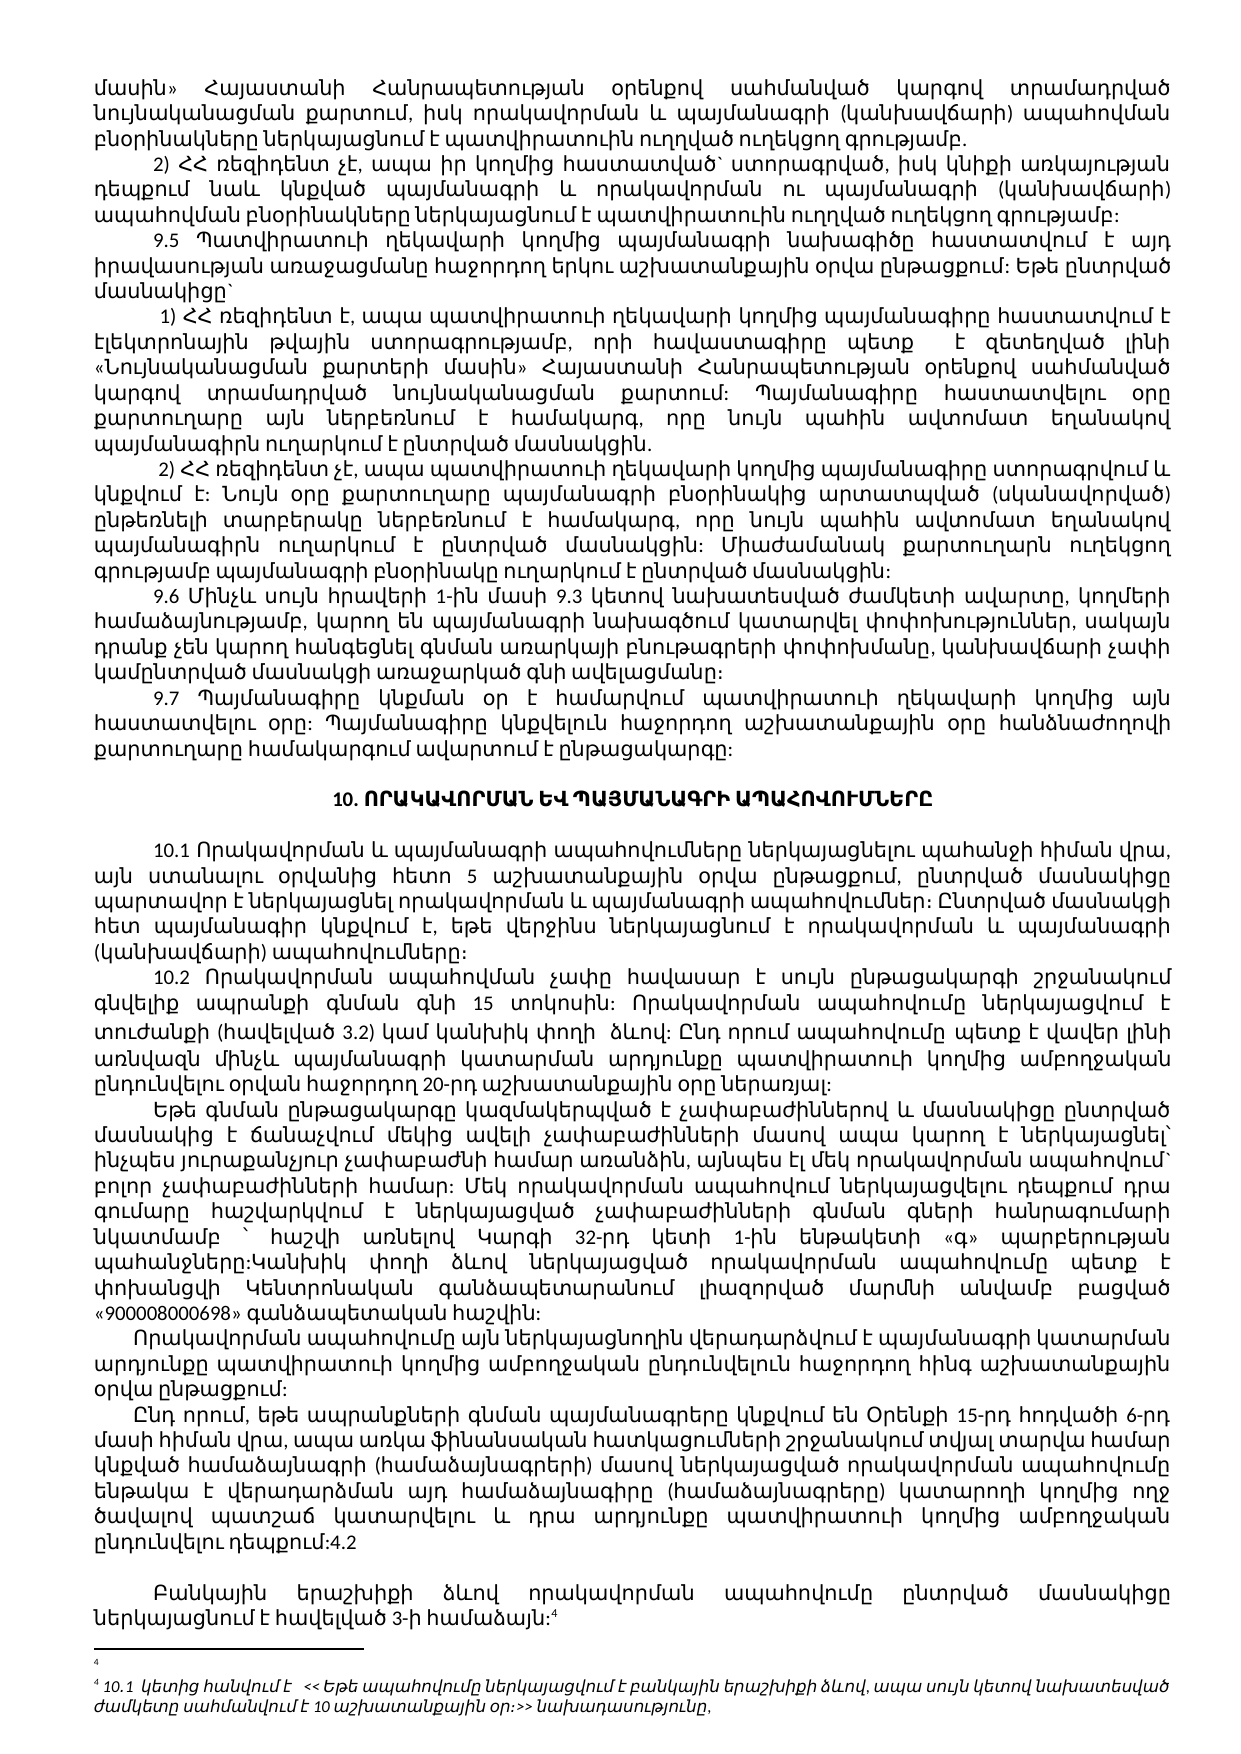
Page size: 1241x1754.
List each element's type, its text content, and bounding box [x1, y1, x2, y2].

text 9.7 Պայմանագիրը կնքման օր է համարվում պատվիրատուի ղեկավարի կողմից այն հաստատվելու օրը: Պայմանագիրը կնքվելուն հաջորդող աշխատանքային օրը հանձնաժողովի քարտուղարը համակարգում ավարտում է ընթացակարգը: [94, 685, 1171, 761]
text 9.5 Պատվիրատուի ղեկավարի կողմից պայմանագրի նախագիծը հաստատվում է այդ իրավասության առաջացմանը հաջորդող երկու աշխատանքային օրվա ընթացքում: Եթե ընտրված մասնակիցը` [94, 227, 1171, 304]
text 10. ՈՐԱԿԱՎՈՐՄԱՆ ԵՎ ՊԱՅՄԱՆԱԳՐԻ ԱՊԱՀՈՎՈՒՄՆԵՐԸ [94, 787, 1171, 812]
text 9.6 Մինչև սույն հրավերի 1-ին մասի 9.3 կետով նախատեսված ժամկետի ավարտը, կողմերի համաձայնությամբ, կարող են պայմանագրի նախագծում կատարվել փոփոխություններ, սակայն դրանք չեն կարող հանգեցնել գնման առարկայի բնութագրերի փոփոխմանը, կանխավճարի չափի կամընտրված մասնակցի առաջարկած գնի ավելացմանը։ [94, 583, 1171, 685]
text Ընդ որում, եթե ապրանքների գնման պայմանագրերը կնքվում են Օրենքի 15-րդ հոդվածի 6-րդ մասի հիման վրա, ապա առկա ֆինանսական հատկացումների շրջանակում տվյալ տարվա համար կնքված համաձայնագրի (համաձայնագրերի) մասով ներկայացված որակավորման ապահովումը ենթակա է վերադարձման այդ համաձայնագիրը (համաձայնագրերը) կատարողի կողմից ողջ ծավալով պատշաճ կատարվելու և դրա արդյունքը պատվիրատուի կողմից ամբողջական ընդունվելու դեպքում:4.2 [94, 1402, 1171, 1554]
text Որակավորման ապահովումը այն ներկայացնողին վերադարձվում է պայմանագրի կատարման արդյունքը պատվիրատուի կողմից ամբողջական ընդունվելուն հաջորդող հինգ աշխատանքային օրվա ընթացքում: [94, 1326, 1171, 1402]
text Եթե գնման ընթացակարգը կազմակերպված է չափաբաժիններով և մասնակիցը ընտրված մասնակից է ճանաչվում մեկից ավելի չափաբաժինների մասով ապա կարող է ներկայացնել՝ ինչպես յուրաքանչյուր չափաբաժնի համար առանձին, այնպես էլ մեկ որակավորման ապահովում` բոլոր չափաբաժինների համար: Մեկ որակավորման ապահովում ներկայացվելու դեպքում դրա գումարը հաշվարկվում է ներկայացված չափաբաժինների գնման գների հանրագումարի նկատմամբ ՝ հաշվի առնելով Կարգի 32-րդ կետի 1-ին ենթակետի «գ» պարբերության պահանջները:Կանխիկ փողի ձևով ներկայացված որակավորման ապահովումը պետք է փոխանցվի Կենտրոնական գանձապետարանում լիազորված մարմնի անվամբ բացված «900008000698» գանձապետական հաշվին: [94, 1097, 1171, 1326]
text 2) ՀՀ ռեզիդենտ չէ, ապա իր կողմից հաստատված` ստորագրված, իսկ կնիքի առկայության դեպքում նաև կնքված պայմանագրի և որակավորման ու պայմանագրի (կանխավճարի) ապահովման բնօրինակները ներկայացնում է պատվիրատուին ուղղված ուղեկցող գրությամբ: [94, 151, 1171, 227]
text 10.2 Որակավորման ապահովման չափը հավասար է սույն ընթացակարգի շրջանակում գնվելիք ապրանքի գնման գնի 15 տոկոսին: Որակավորման ապահովումը ներկայացվում է տուժանքի (հավելված 3.2) կամ կանխիկ փողի ձևով: Ընդ որում ապահովումը պետք է վավեր լինի առնվազն մինչև պայմանագրի կատարման արդյունքը պատվիրատուի կողմից ամբողջական ընդունվելու օրվան հաջորդող 20-րդ աշխատանքային օրը ներառյալ: [94, 964, 1171, 1097]
text Բանկային երաշխիքի ձևով որակավորման ապահովումը ընտրված մասնակիցը ներկայացնում է հավելված 3-ի համաձայն: [94, 1580, 1171, 1631]
text 10.1 Որակավորման և պայմանագրի ապահովումները ներկայացնելու պահանջի հիման վրա, այն ստանալու օրվանից հետո 5 աշխատանքային օրվա ընթացքում, ընտրված մասնակիցը պարտավոր է ներկայացնել որակավորման և պայմանագրի ապահովումներ։ Ընտրված մասնակցի հետ պայմանագիր կնքվում է, եթե վերջինս ներկայացնում է որակավորման և պայմանագրի (կանխավճարի) ապահովումները։ [94, 837, 1171, 964]
text 2) ՀՀ ռեզիդենտ չէ, ապա պատվիրատուի ղեկավարի կողմից պայմանագիրը ստորագրվում և կնքվում է: Նույն օրը քարտուղարը պայմանագրի բնօրինակից արտատպված (սկանավորված) ընթեռնելի տարբերակը ներբեռնում է համակարգ, որը նույն պահին ավտոմատ եղանակով պայմանագիրն ուղարկում է ընտրված մասնակցին: Միաժամանակ քարտուղարն ուղեկցող գրությամբ պայմանագրի բնօրինակը ուղարկում է ընտրված մասնակցին: [94, 456, 1171, 583]
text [94, 75, 1171, 151]
text 1) ՀՀ ռեզիդենտ է, ապա պատվիրատուի ղեկավարի կողմից պայմանագիրը հաստատվում է էլեկտրոնային թվային ստորագրությամբ, որի հավաստագիրը պետք է զետեղված լինի «Նույնականացման քարտերի մասին» Հայաստանի Հանրապետության օրենքով սահմանված կարգով տրամադրված նույնականացման քարտում: Պայմանագիրը հաստատվելու օրը քարտուղարը այն ներբեռնում է համակարգ, որը նույն պահին ավտոմատ եղանակով պայմանագիրն ուղարկում է ընտրված մասնակցին. [94, 304, 1171, 456]
